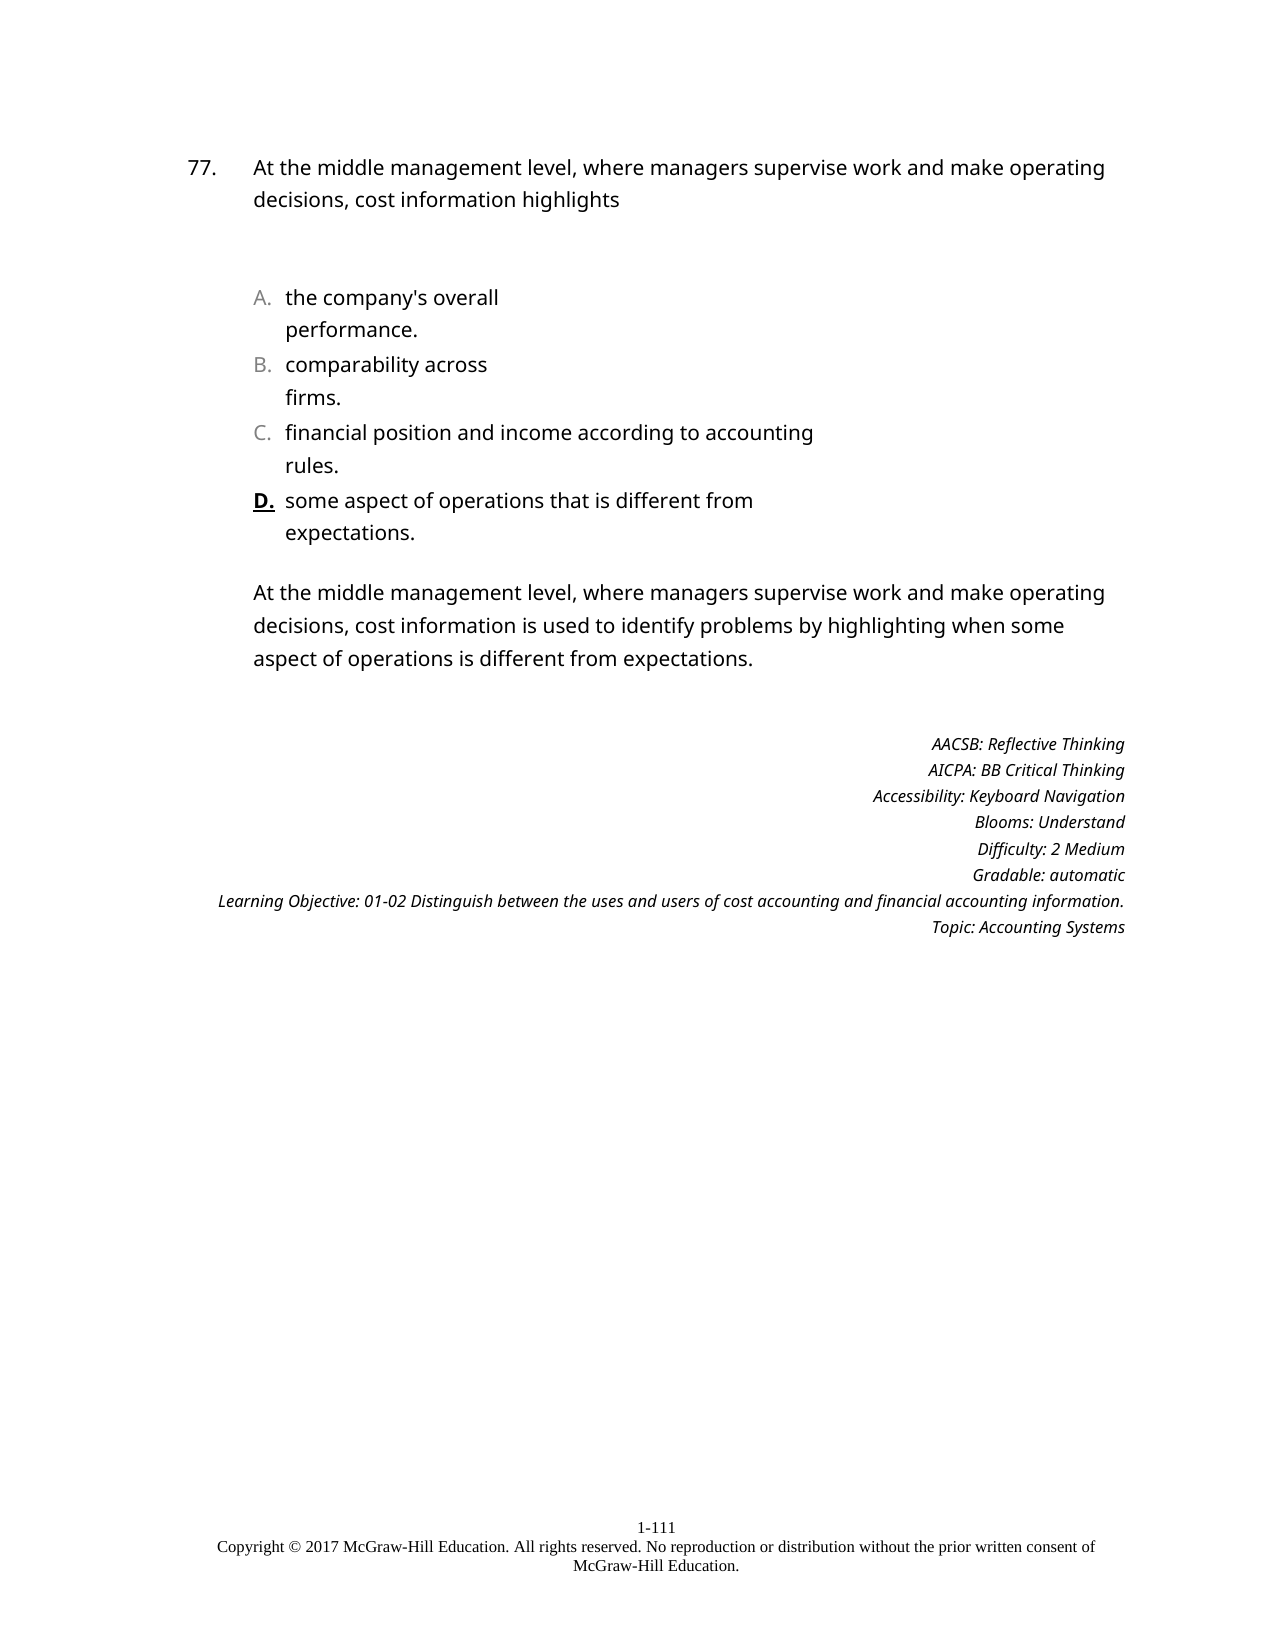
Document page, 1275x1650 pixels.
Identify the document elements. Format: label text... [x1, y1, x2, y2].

table_header 77. [188, 153, 253, 704]
table_header At the middle management level, where managers supervise work and make operating decisions, cost information highlights At the middle management level, where managers supervise work and make operating decisions, cost information is used to identify problems by highlighting when some aspect of operations is different from expectations. [253, 153, 1125, 704]
table_header AACSB: Reflective Thinking AICPA: BB Critical Thinking Accessibility: Keyboard Navigation Blooms: Understand Difficulty: 2 Medium Gradable: automatic Learning Objective: 01-02 Distinguish between the uses and users of cost accounting and financial accounting information. Topic: Accounting Systems [188, 733, 1125, 974]
